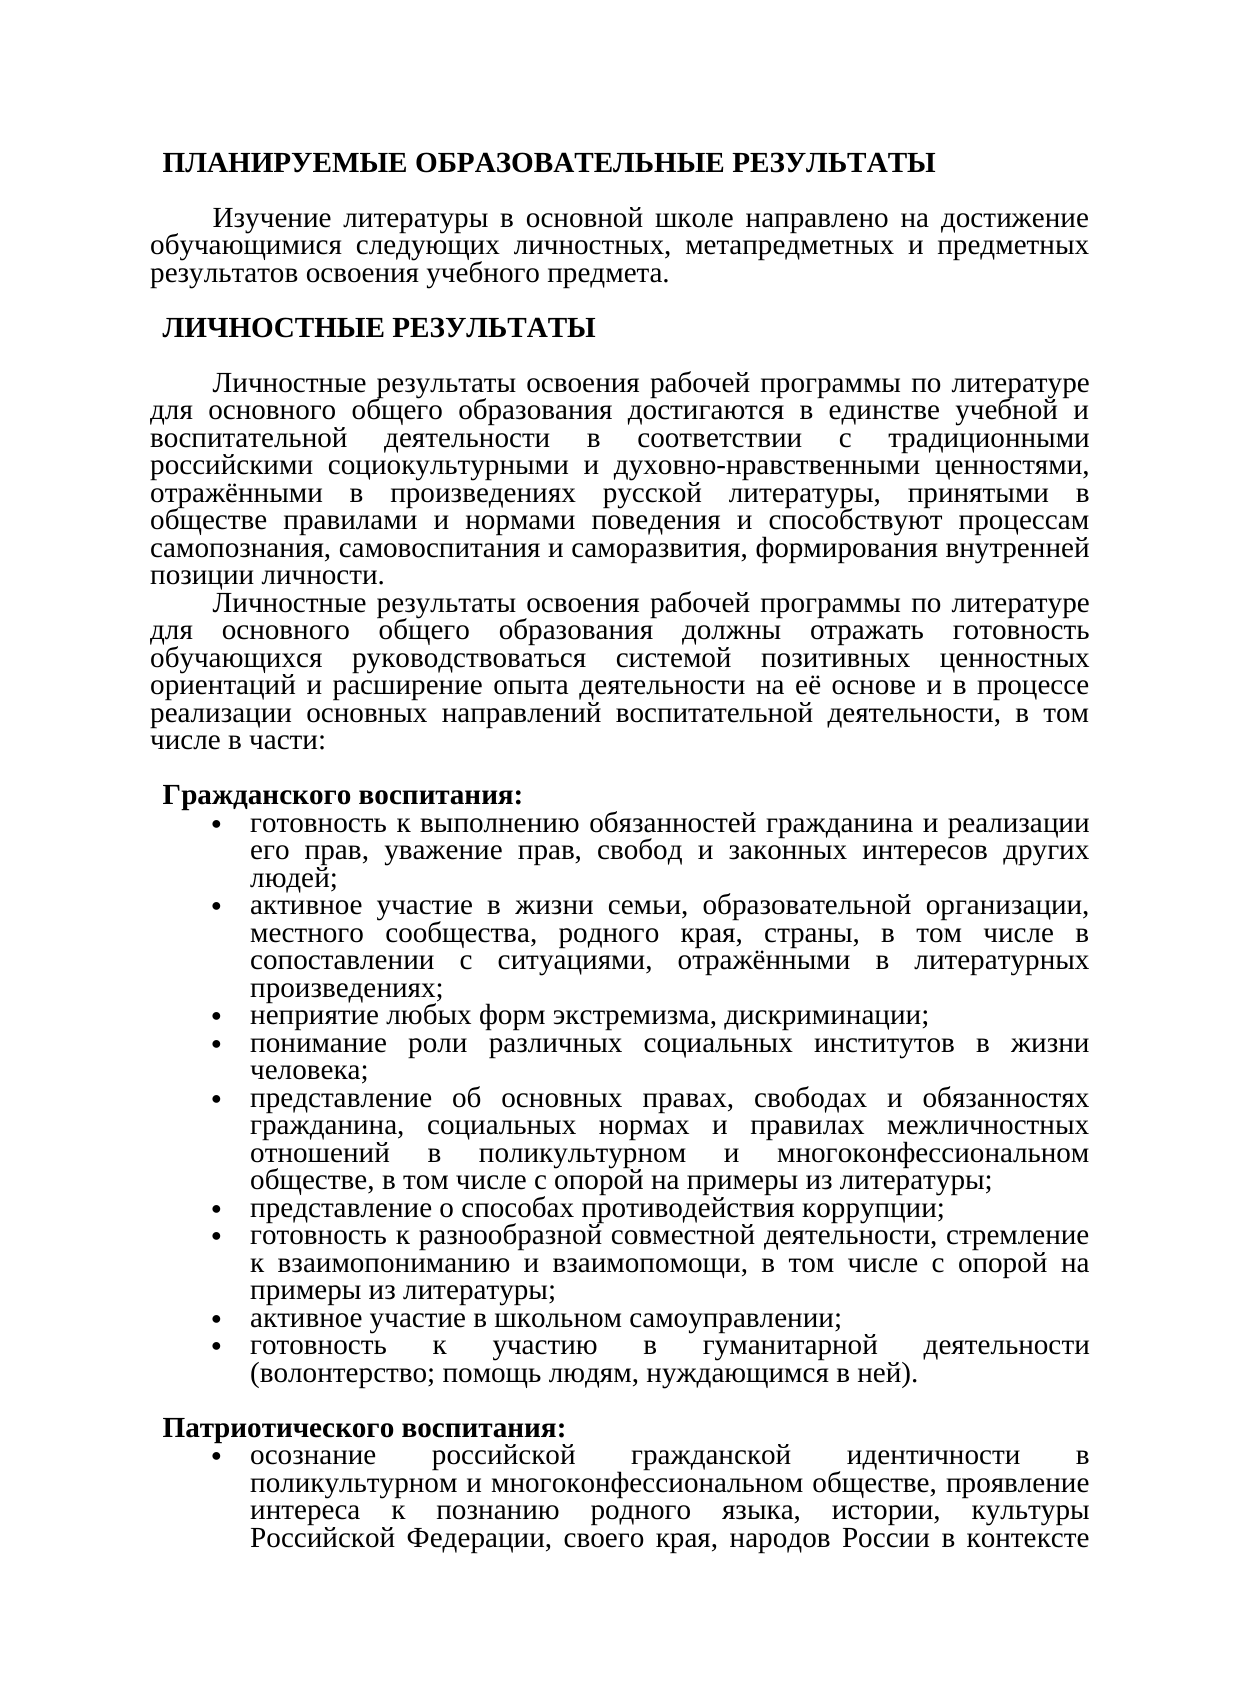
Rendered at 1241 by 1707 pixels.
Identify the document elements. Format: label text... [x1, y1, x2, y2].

list готовность к разнообразной совместной деятельности, стремление к взаимопониманию и взаимопомощи, в том числе с опорой на примеры из литературы; [212, 1222, 1090, 1305]
text Личностные результаты освоения рабочей программы по литературе для основного общего образования должны отражать готовность обучающихся руководствоваться системой позитивных ценностных ориентаций и расширение опыта деятельности на её основе и в процессе реализации основных направлений воспитательной деятельности, в том числе в части: [150, 590, 1090, 755]
list неприятие любых форм экстремизма, дискриминации; [212, 1002, 1090, 1030]
text ПЛАНИРУЕМЫЕ ОБРАЗОВАТЕЛЬНЫЕ РЕЗУЛЬТАТЫ [162, 150, 1090, 177]
text Изучение литературы в основной школе направлено на достижение обучающимися следующих личностных, метапредметных и предметных результатов освоения учебного предмета. [150, 205, 1090, 287]
list представление о способах противодействия коррупции; [212, 1195, 1090, 1222]
list представление об основных правах, свободах и обязанностях гражданина, социальных нормах и правилах межличностных отношений в поликультурном и многоконфессиональном обществе, в том числе с опорой на примеры из литературы; [212, 1085, 1090, 1195]
text Патриотического воспитания: [162, 1415, 1090, 1442]
list готовность к выполнению обязанностей гражданина и реализации его прав, уважение прав, свобод и законных интересов других людей; [212, 810, 1090, 892]
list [212, 1442, 1090, 1552]
list активное участие в школьном самоуправлении; [212, 1305, 1090, 1332]
text Гражданского воспитания: [162, 782, 1090, 810]
list готовность к участию в гуманитарной деятельности (волонтерство; помощь людям, нуждающимся в ней). [212, 1332, 1090, 1387]
text Личностные результаты освоения рабочей программы по литературе для основного общего образования достигаются в единстве учебной и воспитательной деятельности в соответствии с традиционными российскими социокультурными и духовно-нравственными ценностями, отражёнными в произведениях русской литературы, принятыми в обществе правилами и нормами поведения и способствуют процессам самопознания, самовоспитания и саморазвития, формирования внутренней позиции личности. [150, 370, 1090, 590]
list понимание роли различных социальных институтов в жизни человека; [212, 1030, 1090, 1085]
list активное участие в жизни семьи, образовательной организации, местного сообщества, родного края, страны, в том числе в сопоставлении с ситуациями, отражёнными в литературных произведениях; [212, 892, 1090, 1002]
text ЛИЧНОСТНЫЕ РЕЗУЛЬТАТЫ [162, 315, 1090, 342]
